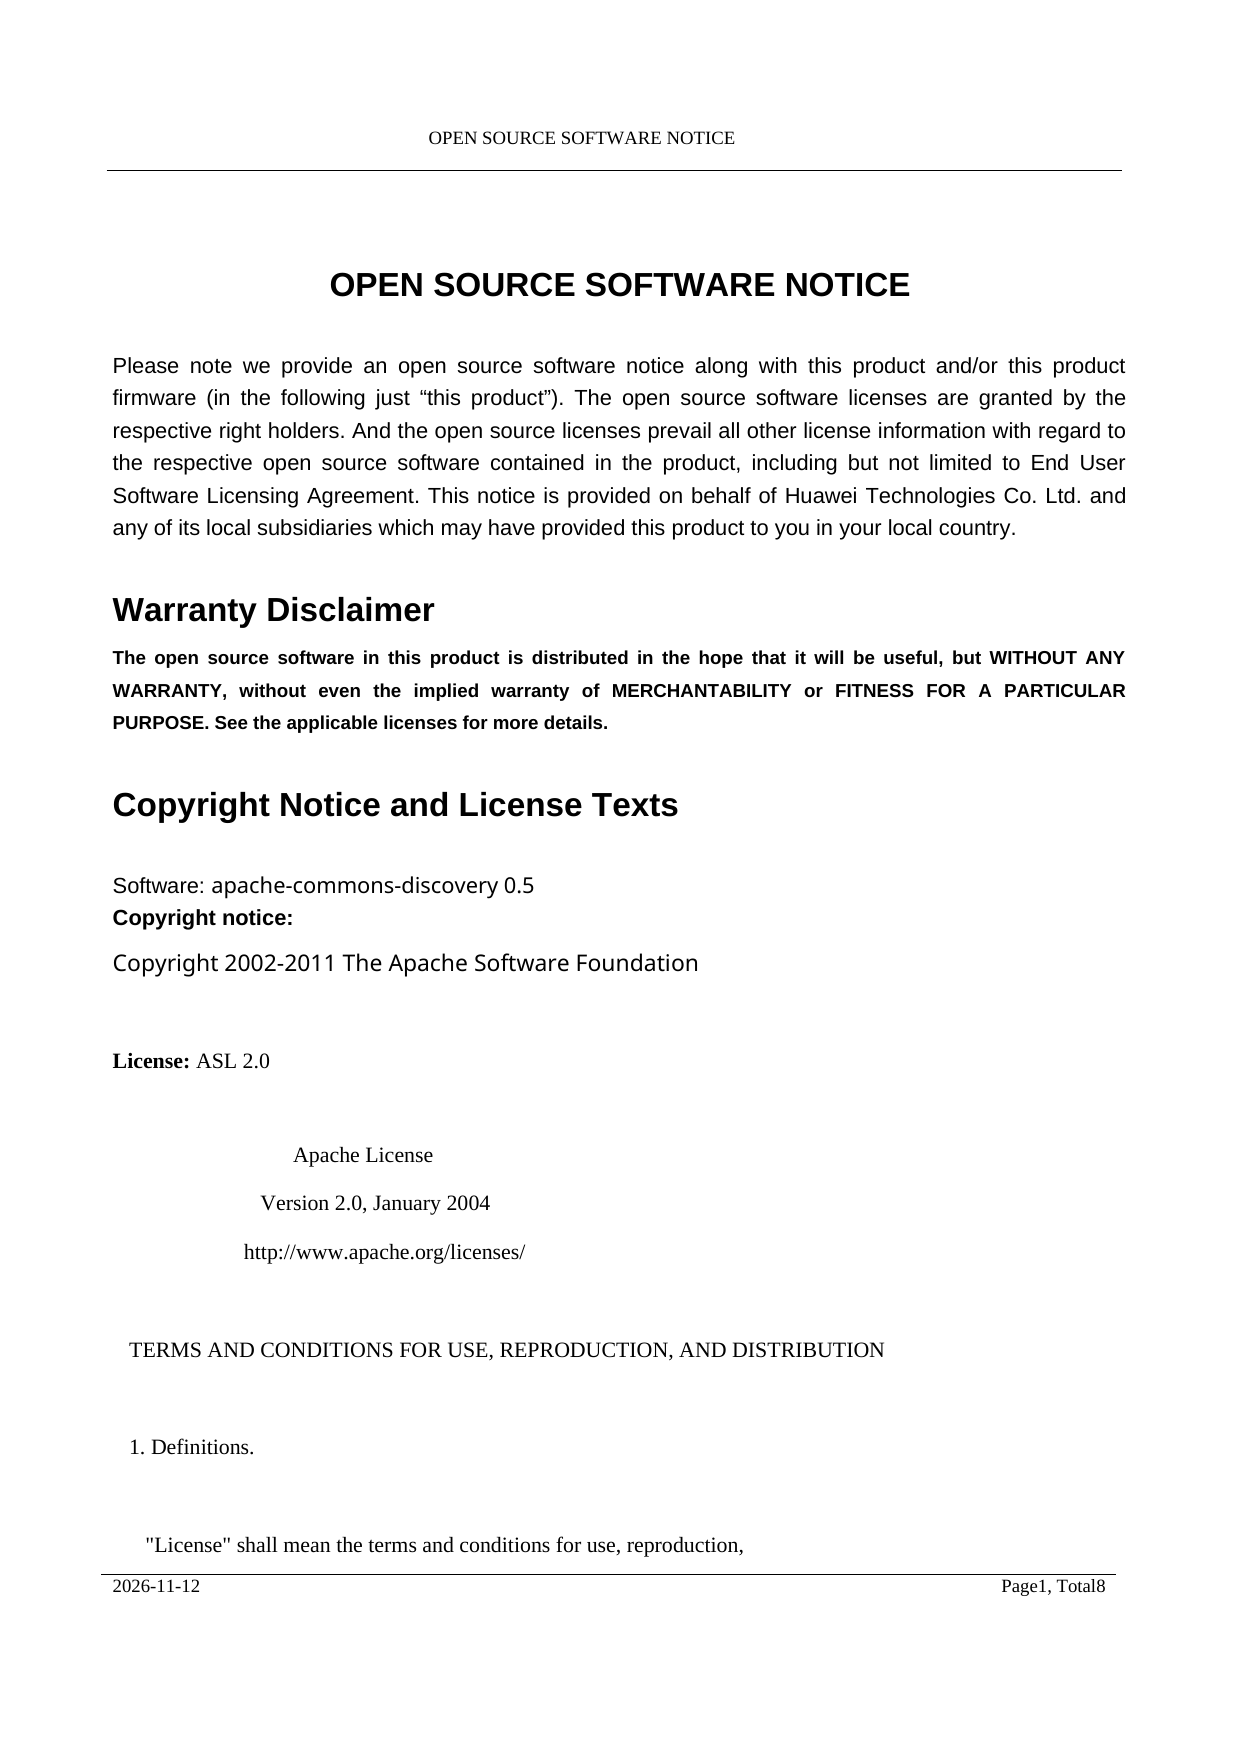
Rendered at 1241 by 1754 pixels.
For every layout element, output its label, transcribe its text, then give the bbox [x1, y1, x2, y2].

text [112, 1089, 1128, 1560]
text Copyright notice: [112, 901, 1128, 934]
text The open source software in this product is distributed in the hope that it will be useful, but WITHOUT ANY WARRANTY, without even the implied warranty of MERCHANTABILITY or FITNESS FOR A PARTICULAR PURPOSE. See the applicable licenses for more details. [112, 641, 1128, 739]
text Copyright 2002-2011 The Apache Software Foundation [112, 947, 1128, 1028]
text Please note we provide an open source software notice along with this product and/or this product firmware (in the following just “this product”). The open source software licenses are granted by the respective right holders. And the open source licenses prevail all other license information with regard to the respective open source software contained in the product, including but not limited to End User Software Licensing Agreement. This notice is provided on behalf of Huawei Technologies Co. Ltd. and any of its local subsidiaries which may have provided this product to you in your local country. [112, 349, 1128, 544]
text Warranty Disclaimer [112, 576, 1128, 641]
text Software: apache-commons-discovery 0.5 [112, 869, 1128, 901]
text OPEN SOURCE SOFTWARE NOTICE [112, 251, 1128, 316]
text License: ASL 2.0 [112, 1044, 1128, 1077]
text Copyright Notice and License Texts [112, 771, 1128, 836]
